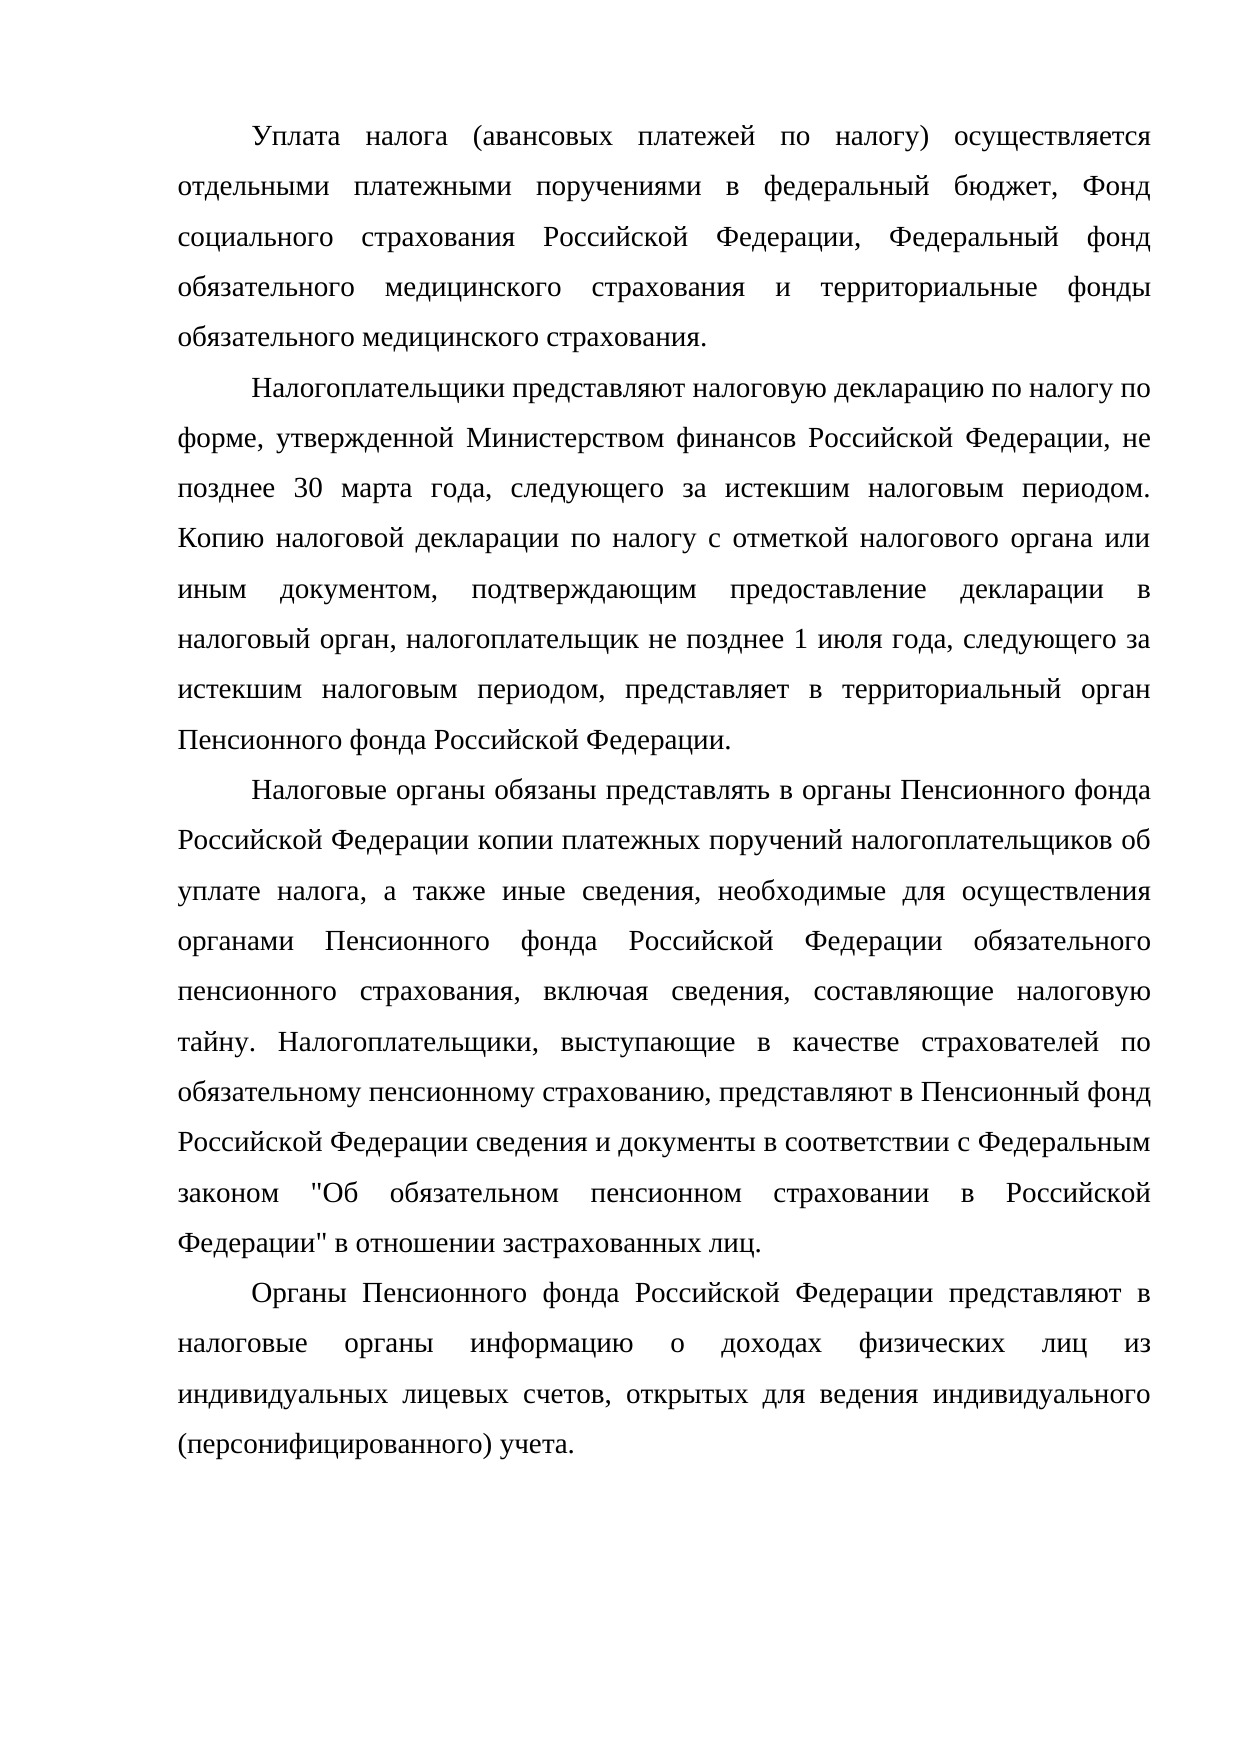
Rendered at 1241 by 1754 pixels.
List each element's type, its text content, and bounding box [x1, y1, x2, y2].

text Налогоплательщики представляют налоговую декларацию по налогу по форме, утвержденной Министерством финансов Российской Федерации, не позднее 30 марта года, следующего за истекшим налоговым периодом. Копию налоговой декларации по налогу с отметкой налогового органа или иным документом, подтверждающим предоставление декларации в налоговый орган, налогоплательщик не позднее 1 июля года, следующего за истекшим налоговым периодом, представляет в территориальный орган Пенсионного фонда Российской Федерации. [177, 370, 1152, 755]
text Налоговые органы обязаны представлять в органы Пенсионного фонда Российской Федерации копии платежных поручений налогоплательщиков об уплате налога, а также иные сведения, необходимые для осуществления органами Пенсионного фонда Российской Федерации обязательного пенсионного страхования, включая сведения, составляющие налоговую тайну. Налогоплательщики, выступающие в качестве страхователей по обязательному пенсионному страхованию, представляют в Пенсионный фонд Российской Федерации сведения и документы в соответствии с Федеральным законом "Об обязательном пенсионном страховании в Российской Федерации" в отношении застрахованных лиц. [177, 772, 1152, 1258]
text Органы Пенсионного фонда Российской Федерации представляют в налоговые органы информацию о доходах физических лиц из индивидуальных лицевых счетов, открытых для ведения индивидуального (персонифицированного) учета. [177, 1275, 1152, 1460]
text Уплата налога (авансовых платежей по налогу) осуществляется отдельными платежными поручениями в федеральный бюджет, Фонд социального страхования Российской Федерации, Федеральный фонд обязательного медицинского страхования и территориальные фонды обязательного медицинского страхования. [177, 118, 1152, 353]
